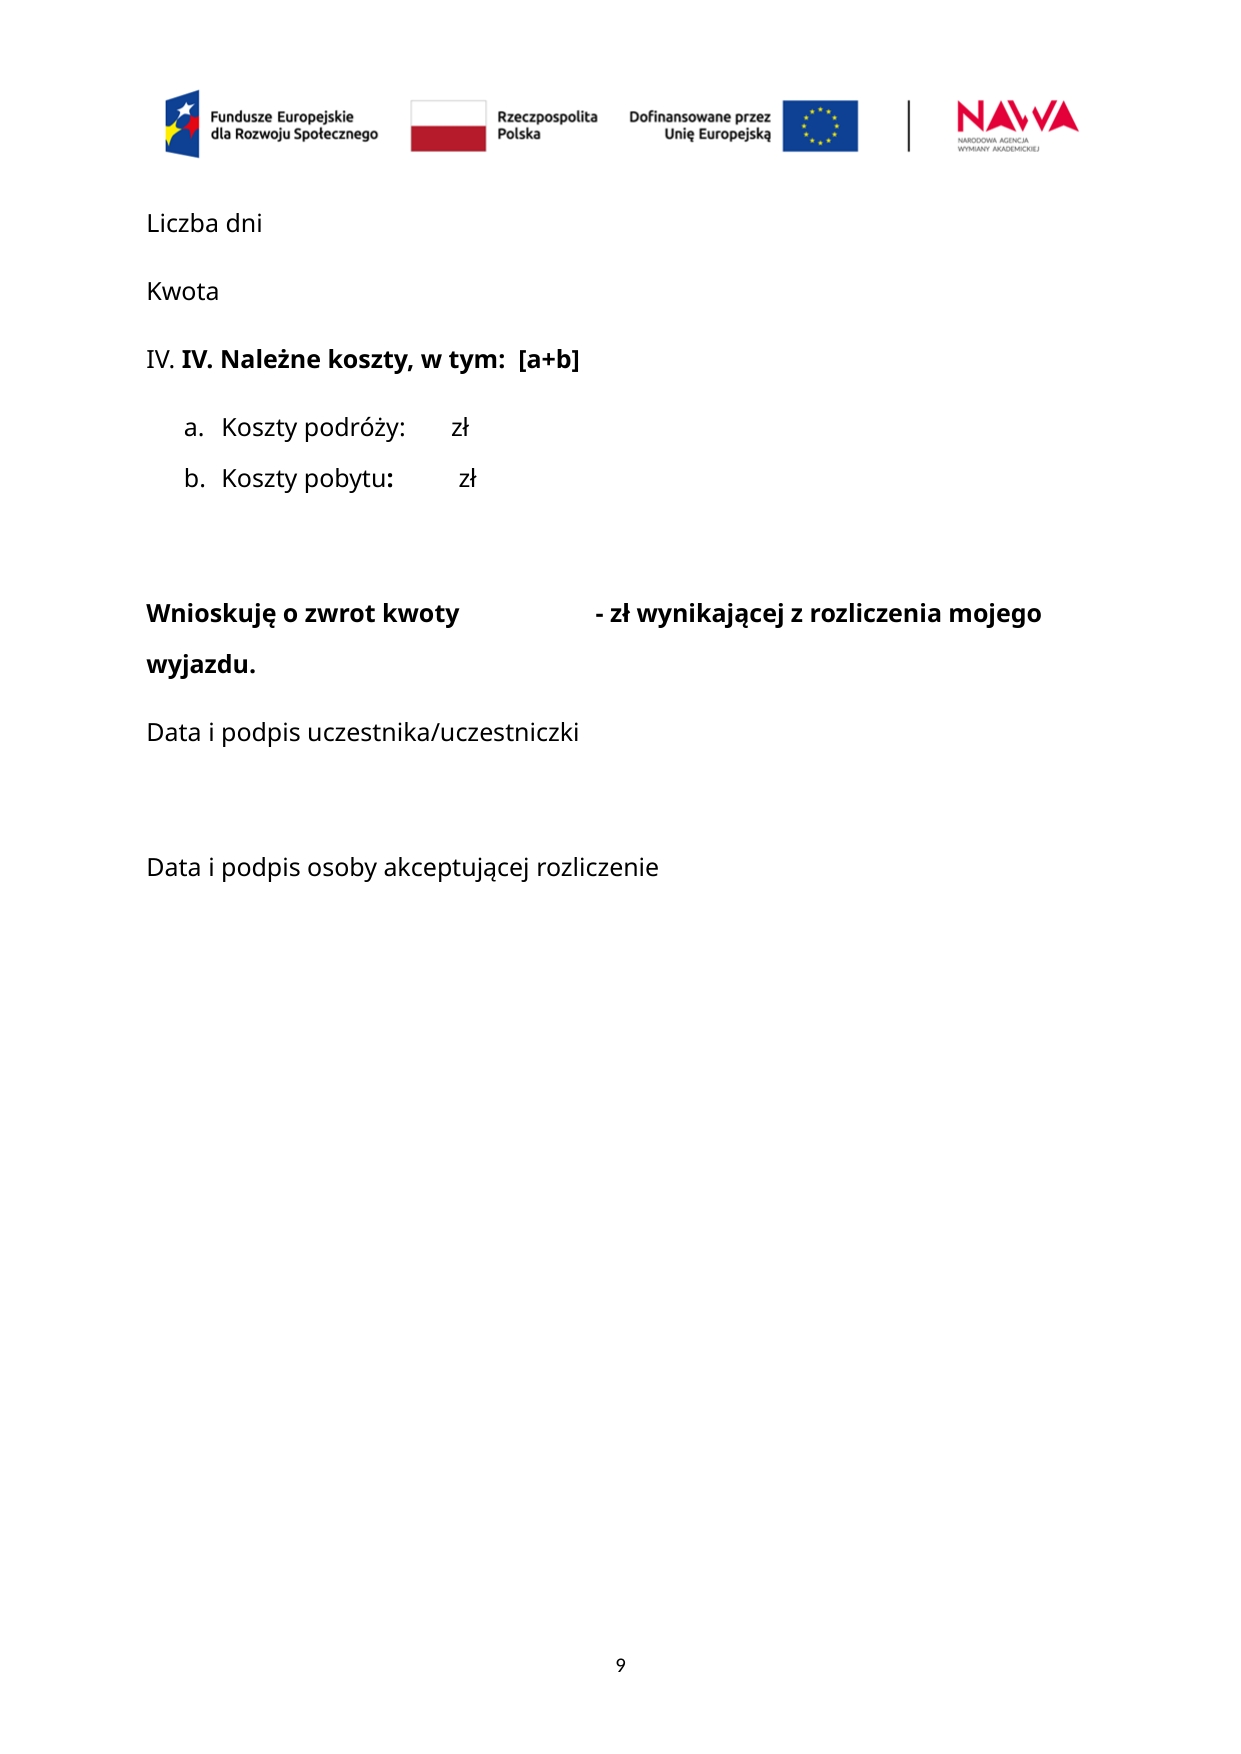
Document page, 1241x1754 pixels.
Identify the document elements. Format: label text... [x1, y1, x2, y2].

picture [149, 73, 1095, 175]
text Liczba dni [146, 206, 1102, 240]
list Koszty pobytu: zł [184, 460, 1102, 494]
text Kwota [146, 274, 1102, 308]
text Data i podpis uczestnika/uczestniczki [146, 714, 1102, 748]
text Data i podpis osoby akceptującej rozliczenie [146, 850, 1102, 884]
text IV. IV. Należne koszty, w tym: [a+b] [146, 341, 1102, 376]
text Wnioskuję o zwrot kwoty - zł wynikającej z rozliczenia mojego wyjazdu. [146, 596, 1102, 681]
list Koszty podróży: zł [184, 409, 1102, 443]
